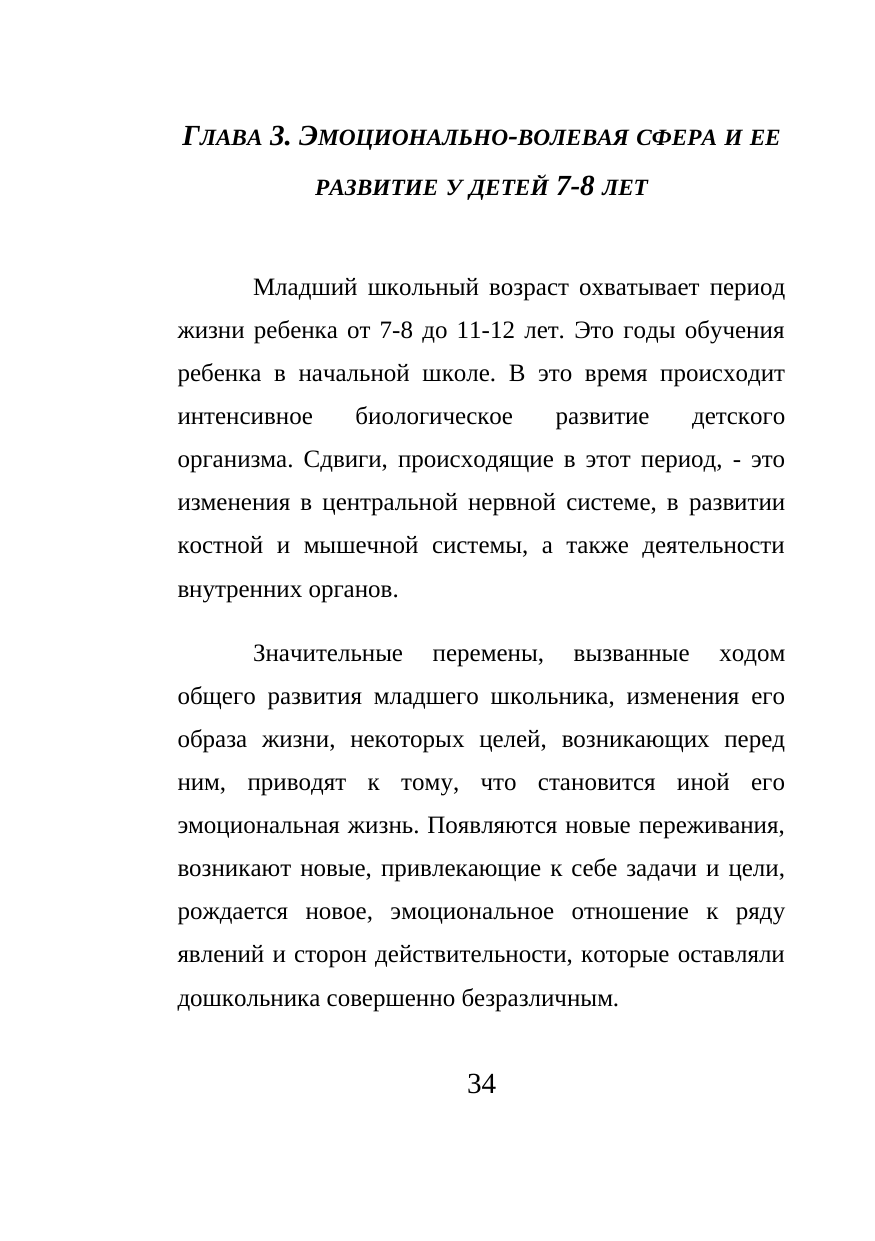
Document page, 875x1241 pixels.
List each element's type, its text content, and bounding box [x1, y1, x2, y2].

text Младший школьный возраст охватывает период жизни ребенка от 7-8 до 11-12 лет. Это годы обучения ребенка в начальной школе. В это время происходит интенсивное биологическое развитие детского организма. Сдвиги, происходящие в этот период, - это изменения в центральной нервной системе, в развитии костной и мышечной системы, а также деятельности внутренних органов. [177, 272, 786, 602]
subtitle Глава 3. Эмоционально-волевая сфера и ее развитие у детей 7-8 лет [177, 118, 786, 202]
text Значительные перемены, вызванные ходом общего развития младшего школьника, изменения его образа жизни, некоторых целей, возникающих перед ним, приводят к тому, что становится иной его эмоциональная жизнь. Появляются новые переживания, возникают новые, привлекающие к себе задачи и цели, рождается новое, эмоциональное отношение к ряду явлений и сторон действительности, которые оставляли дошкольника совершенно безразличным. [177, 638, 786, 1011]
